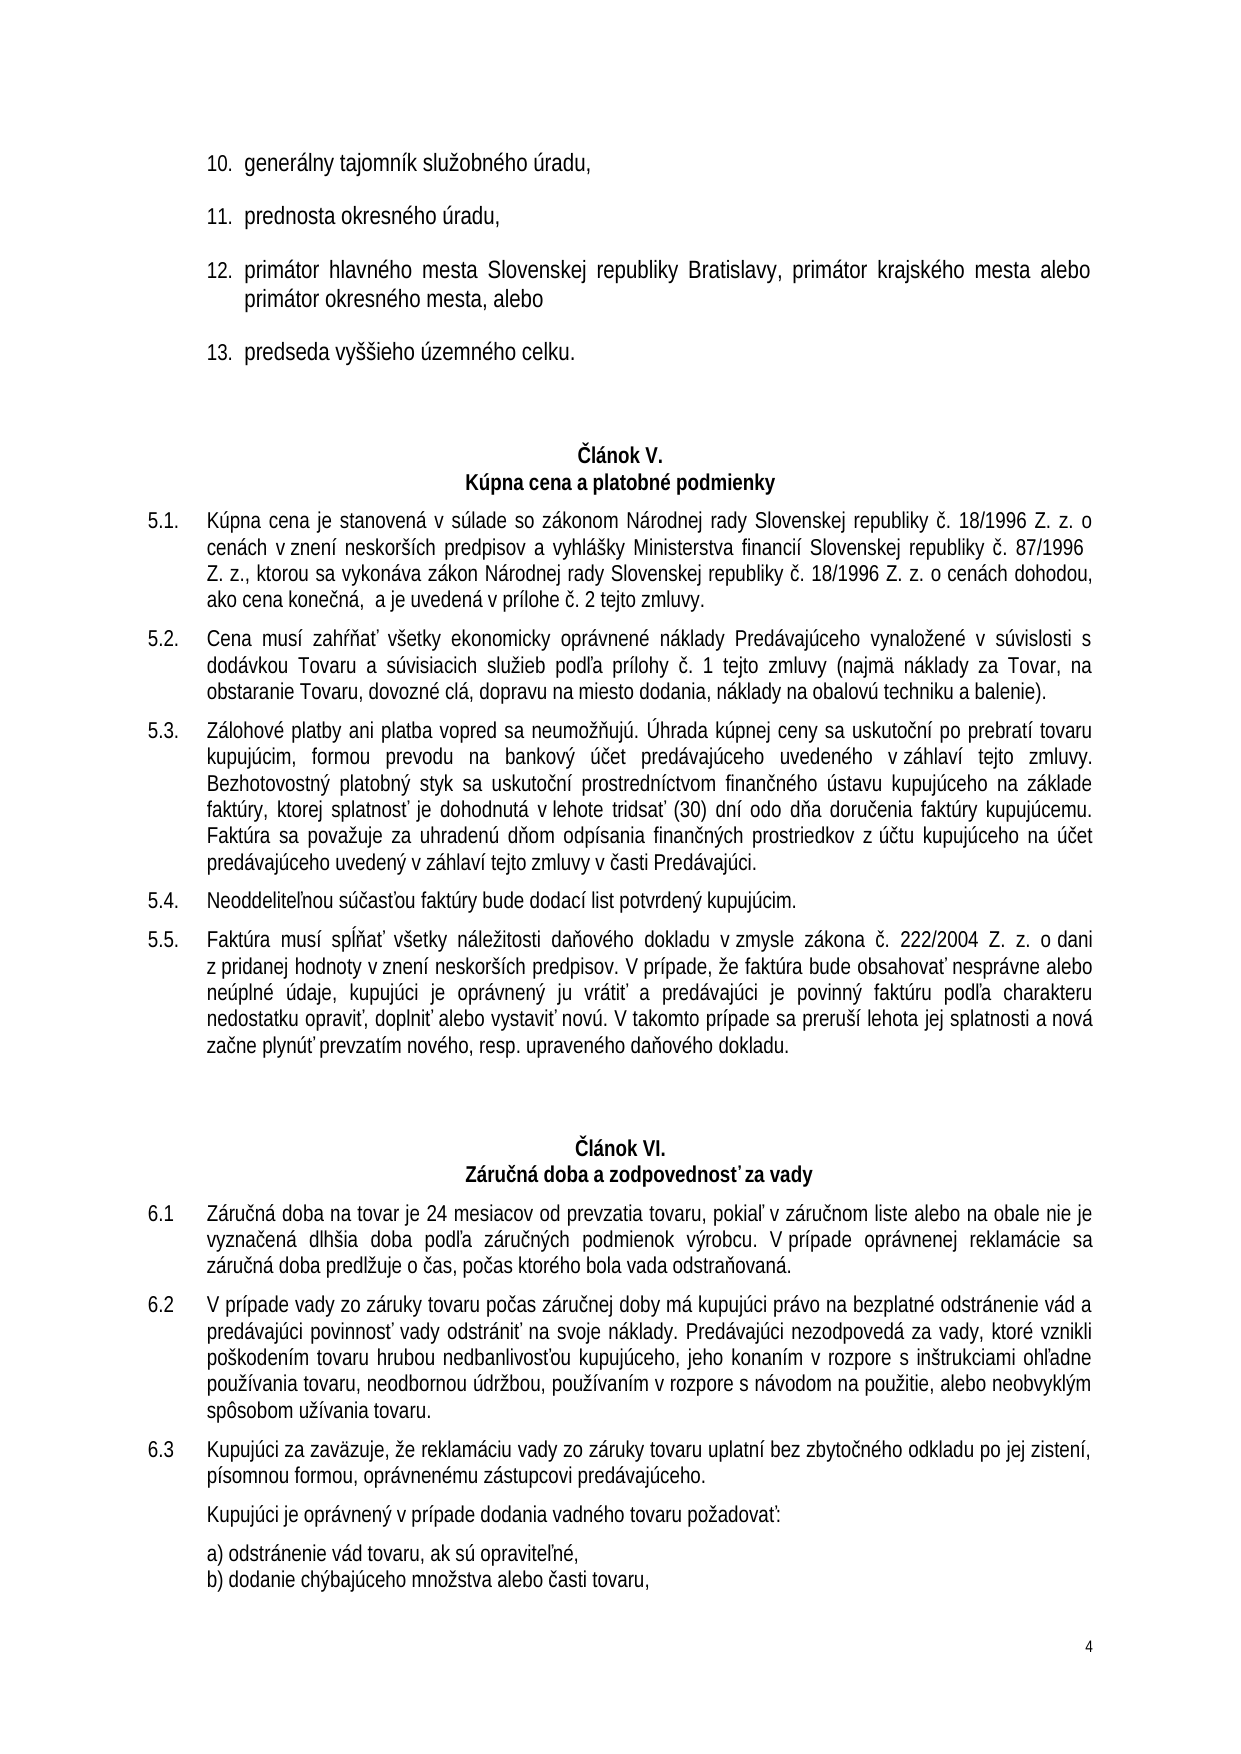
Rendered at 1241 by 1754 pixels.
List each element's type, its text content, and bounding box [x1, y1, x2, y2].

list Faktúra musí spĺňať všetky náležitosti daňového dokladu v zmysle zákona č. 222/2004 Z. z. o dani z pridanej hodnoty v znení neskorších predpisov. V prípade, že faktúra bude obsahovať nesprávne alebo neúplné údaje, kupujúci je oprávnený ju vrátiť a predávajúci je povinný faktúru podľa charakteru nedostatku opraviť, doplniť alebo vystaviť novú. V takomto prípade sa preruší lehota jej splatnosti a nová začne plynúť prevzatím nového, resp. upraveného daňového dokladu. [148, 926, 1093, 1058]
text Článok VI. [148, 1134, 1093, 1161]
list 6.3 Kupujúci za zaväzuje, že reklamáciu vady zo záruky tovaru uplatní bez zbytočného odkladu po jej zistení, písomnou formou, oprávnenému zástupcovi predávajúceho. [148, 1436, 1093, 1488]
text Kúpna cena a platobné podmienky [148, 468, 1093, 495]
list 6.2 V prípade vady zo záruky tovaru počas záručnej doby má kupujúci právo na bezplatné odstránenie vád a predávajúci povinnosť vady odstrániť na svoje náklady. Predávajúci nezodpovedá za vady, ktoré vznikli poškodením tovaru hrubou nedbanlivosťou kupujúceho, jeho konaním v rozpore s inštrukciami ohľadne používania tovaru, neodbornou údržbou, používaním v rozpore s návodom na použitie, alebo neobvyklým spôsobom užívania tovaru. [148, 1291, 1093, 1423]
list Kupujúci je oprávnený v prípade dodania vadného tovaru požadovať: [148, 1501, 1093, 1527]
text Záručná doba a zodpovednosť za vady [185, 1161, 1093, 1187]
list Neoddeliteľnou súčasťou faktúry bude dodací list potvrdený kupujúcim. [148, 887, 1093, 914]
text Článok V. [148, 442, 1093, 468]
list b) dodanie chýbajúceho množstva alebo časti tovaru, [207, 1566, 1093, 1592]
list predseda vyššieho územného celku. [207, 337, 1093, 366]
list Zálohové platby ani platba vopred sa neumožňujú. Úhrada kúpnej ceny sa uskutoční po prebratí tovaru kupujúcim, formou prevodu na bankový účet predávajúceho uvedeného v záhlaví tejto zmluvy. Bezhotovostný platobný styk sa uskutoční prostredníctvom finančného ústavu kupujúceho na základe faktúry, ktorej splatnosť je dohodnutá v lehote tridsať (30) dní odo dňa doručenia faktúry kupujúcemu. Faktúra sa považuje za uhradenú dňom odpísania finančných prostriedkov z účtu kupujúceho na účet predávajúceho uvedený v záhlaví tejto zmluvy v časti Predávajúci. [148, 717, 1093, 875]
list generálny tajomník služobného úradu, [207, 148, 1093, 176]
list prednosta okresného úradu, [207, 201, 1093, 230]
list Cena musí zahŕňať všetky ekonomicky oprávnené náklady Predávajúceho vynaložené v súvislosti s dodávkou Tovaru a súvisiacich služieb podľa prílohy č. 1 tejto zmluvy (najmä náklady za Tovar, na obstaranie Tovaru, dovozné clá, dopravu na miesto dodania, náklady na obalovú techniku a balenie). [148, 625, 1093, 704]
list 6.1 Záručná doba na tovar je 24 mesiacov od prevzatia tovaru, pokiaľ v záručnom liste alebo na obale nie je vyznačená dlhšia doba podľa záručných podmienok výrobcu. V prípade oprávnenej reklamácie sa záručná doba predlžuje o čas, počas ktorého bola vada odstraňovaná. [148, 1200, 1093, 1279]
list a) odstránenie vád tovaru, ak sú opraviteľné, [207, 1539, 1093, 1566]
list primátor hlavného mesta Slovenskej republiky Bratislavy, primátor krajského mesta alebo primátor okresného mesta, alebo [207, 255, 1093, 312]
list Kúpna cena je stanovená v súlade so zákonom Národnej rady Slovenskej republiky č. 18/1996 Z. z. o cenách v znení neskorších predpisov a vyhlášky Ministerstva financií Slovenskej republiky č. 87/1996 Z. z., ktorou sa vykonáva zákon Národnej rady Slovenskej republiky č. 18/1996 Z. z. o cenách dohodou, ako cena konečná, a je uvedená v prílohe č. 2 tejto zmluvy. [148, 507, 1093, 613]
